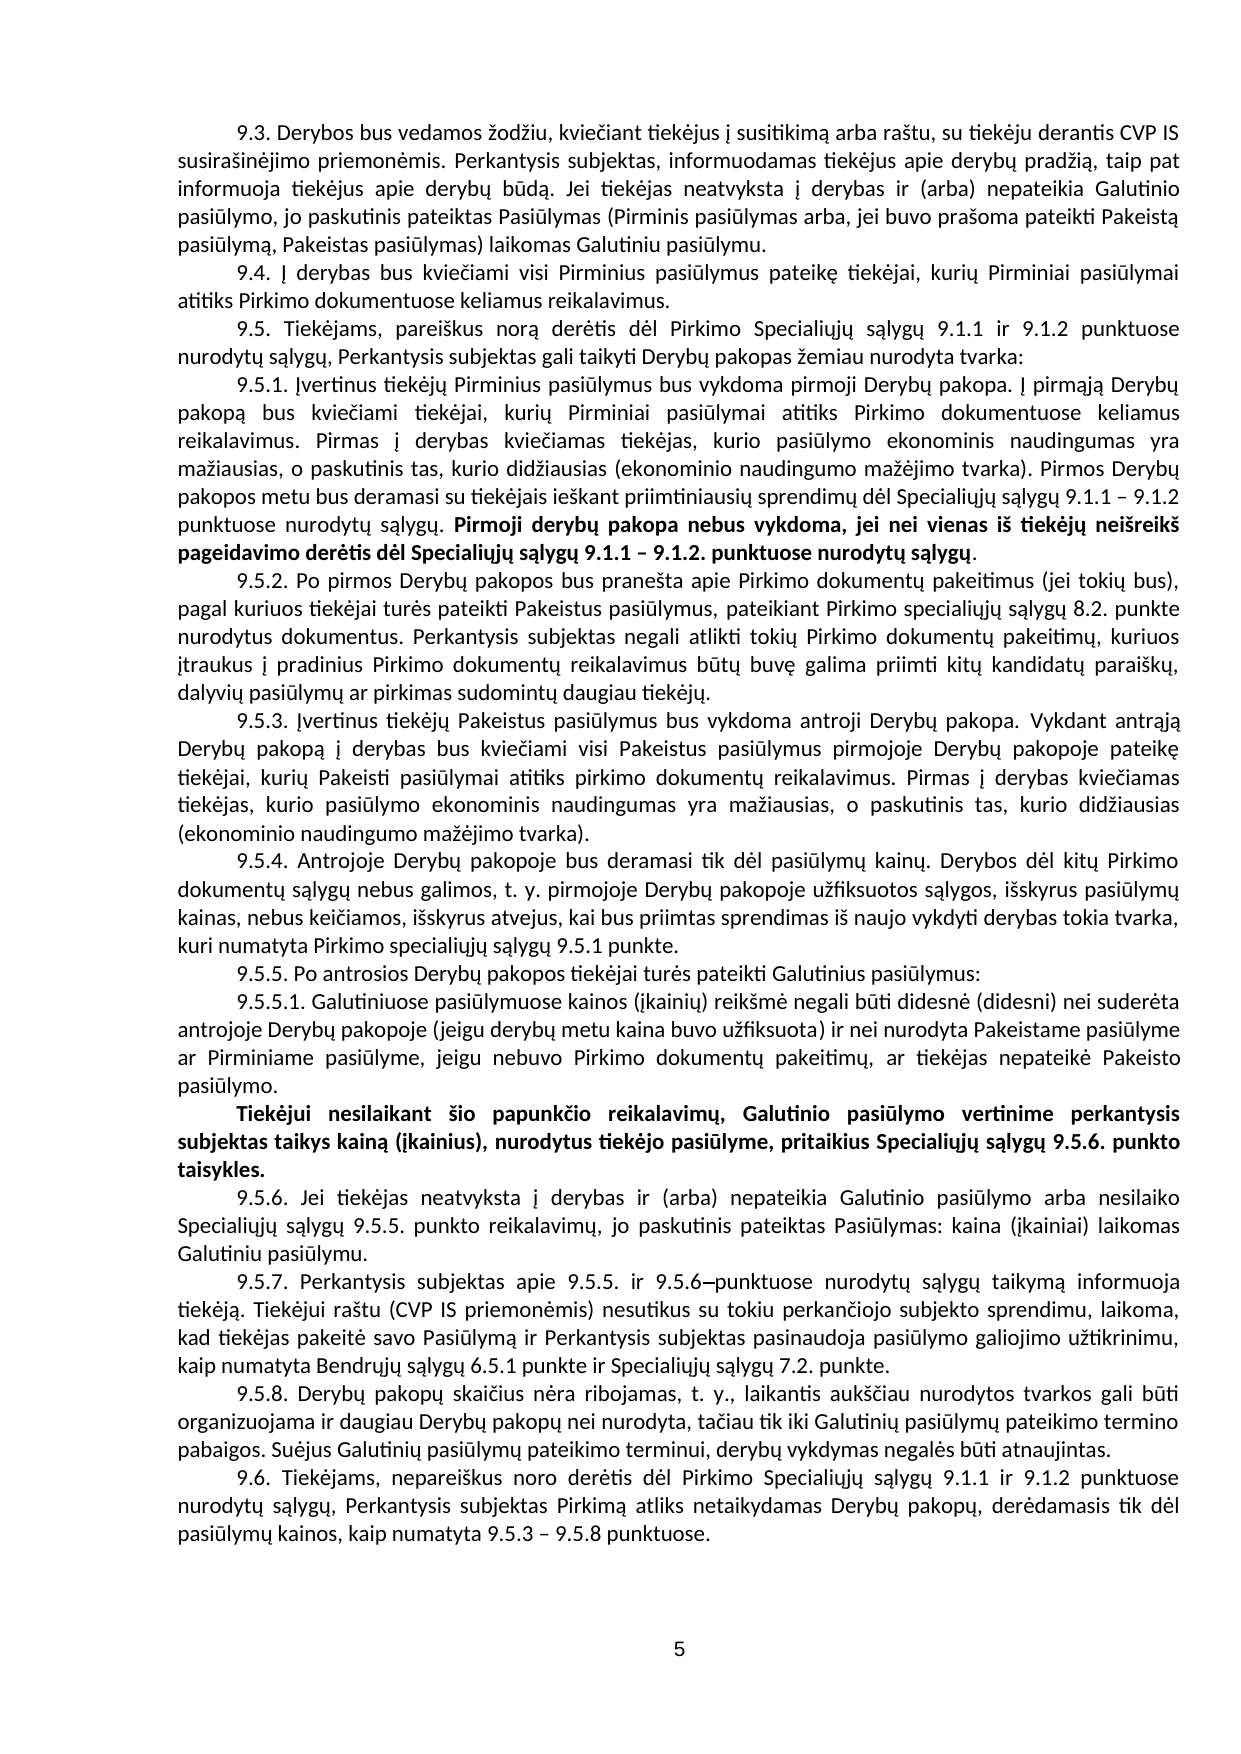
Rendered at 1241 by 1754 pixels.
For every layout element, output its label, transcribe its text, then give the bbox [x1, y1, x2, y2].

text 9.5.6. Jei tiekėjas neatvyksta į derybas ir (arba) nepateikia Galutinio pasiūlymo arba nesilaiko Specialiųjų sąlygų 9.5.5. punkto reikalavimų, jo paskutinis pateiktas Pasiūlymas: kaina (įkainiai) laikomas Galutiniu pasiūlymu. [177, 1183, 1181, 1267]
text 9.5.2. Po pirmos Derybų pakopos bus pranešta apie Pirkimo dokumentų pakeitimus (jei tokių bus), pagal kuriuos tiekėjai turės pateikti Pakeistus pasiūlymus, pateikiant Pirkimo specialiųjų sąlygų 8.2. punkte nurodytus dokumentus. Perkantysis subjektas negali atlikti tokių Pirkimo dokumentų pakeitimų, kuriuos įtraukus į pradinius Pirkimo dokumentų reikalavimus būtų buvę galima priimti kitų kandidatų paraiškų, dalyvių pasiūlymų ar pirkimas sudomintų daugiau tiekėjų. [177, 566, 1181, 707]
text 9.5. Tiekėjams, pareiškus norą derėtis dėl Pirkimo Specialiųjų sąlygų 9.1.1 ir 9.1.2 punktuose nurodytų sąlygų, Perkantysis subjektas gali taikyti Derybų pakopas žemiau nurodyta tvarka: [177, 314, 1181, 370]
list 9.6. Tiekėjams, nepareiškus noro derėtis dėl Pirkimo Specialiųjų sąlygų 9.1.1 ir 9.1.2 punktuose nurodytų sąlygų, Perkantysis subjektas Pirkimą atliks netaikydamas Derybų pakopų, derėdamasis tik dėl pasiūlymų kainos, kaip numatyta 9.5.3 – 9.5.8 punktuose. [177, 1463, 1181, 1547]
text Tiekėjui nesilaikant šio papunkčio reikalavimų, Galutinio pasiūlymo vertinime perkantysis subjektas taikys kainą (įkainius), nurodytus tiekėjo pasiūlyme, pritaikius Specialiųjų sąlygų 9.5.6. punkto taisykles. [177, 1099, 1181, 1183]
text 9.5.8. Derybų pakopų skaičius nėra ribojamas, t. y., laikantis aukščiau nurodytos tvarkos gali būti organizuojama ir daugiau Derybų pakopų nei nurodyta, tačiau tik iki Galutinių pasiūlymų pateikimo termino pabaigos. Suėjus Galutinių pasiūlymų pateikimo terminui, derybų vykdymas negalės būti atnaujintas. [177, 1379, 1181, 1463]
text 9.5.5. Po antrosios Derybų pakopos tiekėjai turės pateikti Galutinius pasiūlymus: [177, 959, 1181, 987]
text 9.5.5.1. Galutiniuose pasiūlymuose kainos (įkainių) reikšmė negali būti didesnė (didesni) nei suderėta antrojoje Derybų pakopoje (jeigu derybų metu kaina buvo užfiksuota) ir nei nurodyta Pakeistame pasiūlyme ar Pirminiame pasiūlyme, jeigu nebuvo Pirkimo dokumentų pakeitimų, ar tiekėjas nepateikė Pakeisto pasiūlymo. [177, 987, 1181, 1099]
text 9.5.4. Antrojoje Derybų pakopoje bus deramasi tik dėl pasiūlymų kainų. Derybos dėl kitų Pirkimo dokumentų sąlygų nebus galimos, t. y. pirmojoje Derybų pakopoje užfiksuotos sąlygos, išskyrus pasiūlymų kainas, nebus keičiamos, išskyrus atvejus, kai bus priimtas sprendimas iš naujo vykdyti derybas tokia tvarka, kuri numatyta Pirkimo specialiųjų sąlygų 9.5.1 punkte. [177, 847, 1181, 959]
list 9.3. Derybos bus vedamos žodžiu, kviečiant tiekėjus į susitikimą arba raštu, su tiekėju derantis CVP IS susirašinėjimo priemonėmis. Perkantysis subjektas, informuodamas tiekėjus apie derybų pradžią, taip pat informuoja tiekėjus apie derybų būdą. Jei tiekėjas neatvyksta į derybas ir (arba) nepateikia Galutinio pasiūlymo, jo paskutinis pateiktas Pasiūlymas (Pirminis pasiūlymas arba, jei buvo prašoma pateikti Pakeistą pasiūlymą, Pakeistas pasiūlymas) laikomas Galutiniu pasiūlymu. [177, 118, 1181, 258]
list 9.4. Į derybas bus kviečiami visi Pirminius pasiūlymus pateikę tiekėjai, kurių Pirminiai pasiūlymai atitiks Pirkimo dokumentuose keliamus reikalavimus. [177, 258, 1181, 314]
text 9.5.1. Įvertinus tiekėjų Pirminius pasiūlymus bus vykdoma pirmoji Derybų pakopa. Į pirmąją Derybų pakopą bus kviečiami tiekėjai, kurių Pirminiai pasiūlymai atitiks Pirkimo dokumentuose keliamus reikalavimus. Pirmas į derybas kviečiamas tiekėjas, kurio pasiūlymo ekonominis naudingumas yra mažiausias, o paskutinis tas, kurio didžiausias (ekonominio naudingumo mažėjimo tvarka). Pirmos Derybų pakopos metu bus deramasi su tiekėjais ieškant priimtiniausių sprendimų dėl Specialiųjų sąlygų 9.1.1 – 9.1.2 punktuose nurodytų sąlygų. Pirmoji derybų pakopa nebus vykdoma, jei nei vienas iš tiekėjų neišreikš pageidavimo derėtis dėl Specialiųjų sąlygų 9.1.1 – 9.1.2. punktuose nurodytų sąlygų. [177, 370, 1181, 566]
text 9.5.7. Perkantysis subjektas apie 9.5.5. ir 9.5.6 punktuose nurodytų sąlygų taikymą informuoja tiekėją. Tiekėjui raštu (CVP IS priemonėmis) nesutikus su tokiu perkančiojo subjekto sprendimu, laikoma, kad tiekėjas pakeitė savo Pasiūlymą ir Perkantysis subjektas pasinaudoja pasiūlymo galiojimo užtikrinimu, kaip numatyta Bendrųjų sąlygų 6.5.1 punkte ir Specialiųjų sąlygų 7.2. punkte. [177, 1267, 1181, 1379]
text 9.5.3. Įvertinus tiekėjų Pakeistus pasiūlymus bus vykdoma antroji Derybų pakopa. Vykdant antrąją Derybų pakopą į derybas bus kviečiami visi Pakeistus pasiūlymus pirmojoje Derybų pakopoje pateikę tiekėjai, kurių Pakeisti pasiūlymai atitiks pirkimo dokumentų reikalavimus. Pirmas į derybas kviečiamas tiekėjas, kurio pasiūlymo ekonominis naudingumas yra mažiausias, o paskutinis tas, kurio didžiausias (ekonominio naudingumo mažėjimo tvarka). [177, 707, 1181, 847]
